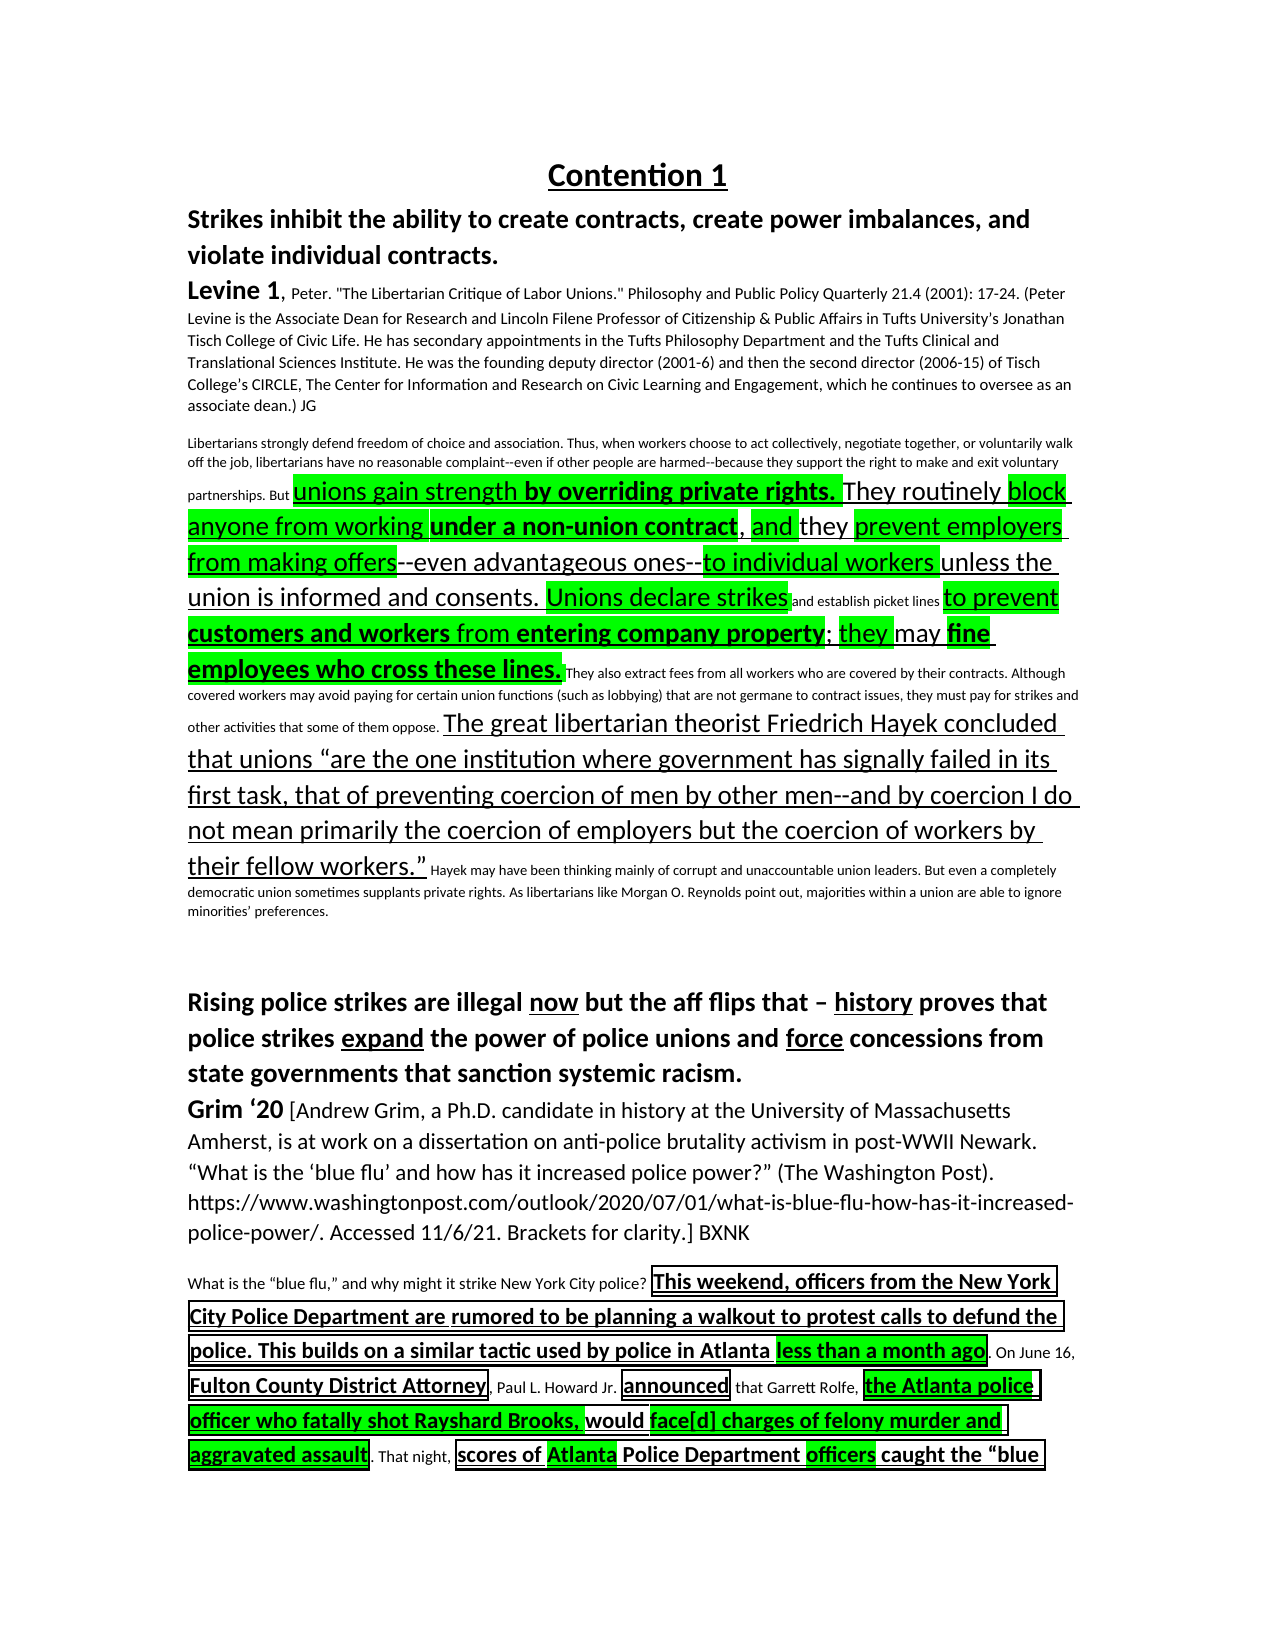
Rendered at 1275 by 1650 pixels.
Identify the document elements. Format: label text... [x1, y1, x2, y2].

text Libertarians strongly defend freedom of choice and association. Thus, when workers choose to act collectively, negotiate together, or voluntarily walk off the job, libertarians have no reasonable complaint--even if other people are harmed--because they support the right to make and exit voluntary partnerships. But unions gain strength by overriding private rights. They routinely block anyone from working under a non-union contract, and they prevent employers from making offers--even advantageous ones--to individual workers unless the union is informed and consents. Unions declare strikes and establish picket lines to prevent customers and workers from entering company property; they may fine employees who cross these lines. They also extract fees from all workers who are covered by their contracts. Although covered workers may avoid paying for certain union functions (such as lobbying) that are not germane to contract issues, they must pay for strikes and other activities that some of them oppose. The great libertarian theorist Friedrich Hayek concluded that unions “are the one institution where government has signally failed in its first task, that of preventing coercion of men by other men--and by coercion I do not mean primarily the coercion of employers but the coercion of workers by their fellow workers.” Hayek may have been thinking mainly of corrupt and unaccountable union leaders. But even a completely democratic union sometimes supplants private rights. As libertarians like Morgan O. Reynolds point out, majorities within a union are able to ignore minorities’ preferences. [187, 434, 1087, 921]
text Levine 1, Peter. "The Libertarian Critique of Labor Unions." Philosophy and Public Policy Quarterly 21.4 (2001): 17-24. (Peter Levine is the Associate Dean for Research and Lincoln Filene Professor of Citizenship & Public Affairs in Tufts University’s Jonathan Tisch College of Civic Life. He has secondary appointments in the Tufts Philosophy Department and the Tufts Clinical and Translational Sciences Institute. He was the founding deputy director (2001-6) and then the second director (2006-15) of Tisch College’s CIRCLE, The Center for Information and Research on Civic Learning and Engagement, which he continues to oversee as an associate dean.) JG [187, 273, 1087, 416]
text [187, 1265, 1087, 1471]
subtitle Strikes inhibit the ability to create contracts, create power imbalances, and violate individual contracts. [187, 202, 1087, 271]
subtitle Contention 1 [187, 154, 1087, 195]
text Grim ‘20 [Andrew Grim, a Ph.D. candidate in history at the University of Massachusetts Amherst, is at work on a dissertation on anti-police brutality activism in post-WWII Newark. “What is the ‘blue flu’ and how has it increased police power?” (The Washington Post). https://www.washingtonpost.com/outlook/2020/07/01/what-is-blue-flu-how-has-it-increased-police-power/. Accessed 11/6/21. Brackets for clarity.] BXNK [187, 1092, 1087, 1246]
subtitle Rising police strikes are illegal now but the aff flips that – history proves that police strikes expand the power of police unions and force concessions from state governments that sanction systemic racism. [187, 985, 1087, 1090]
